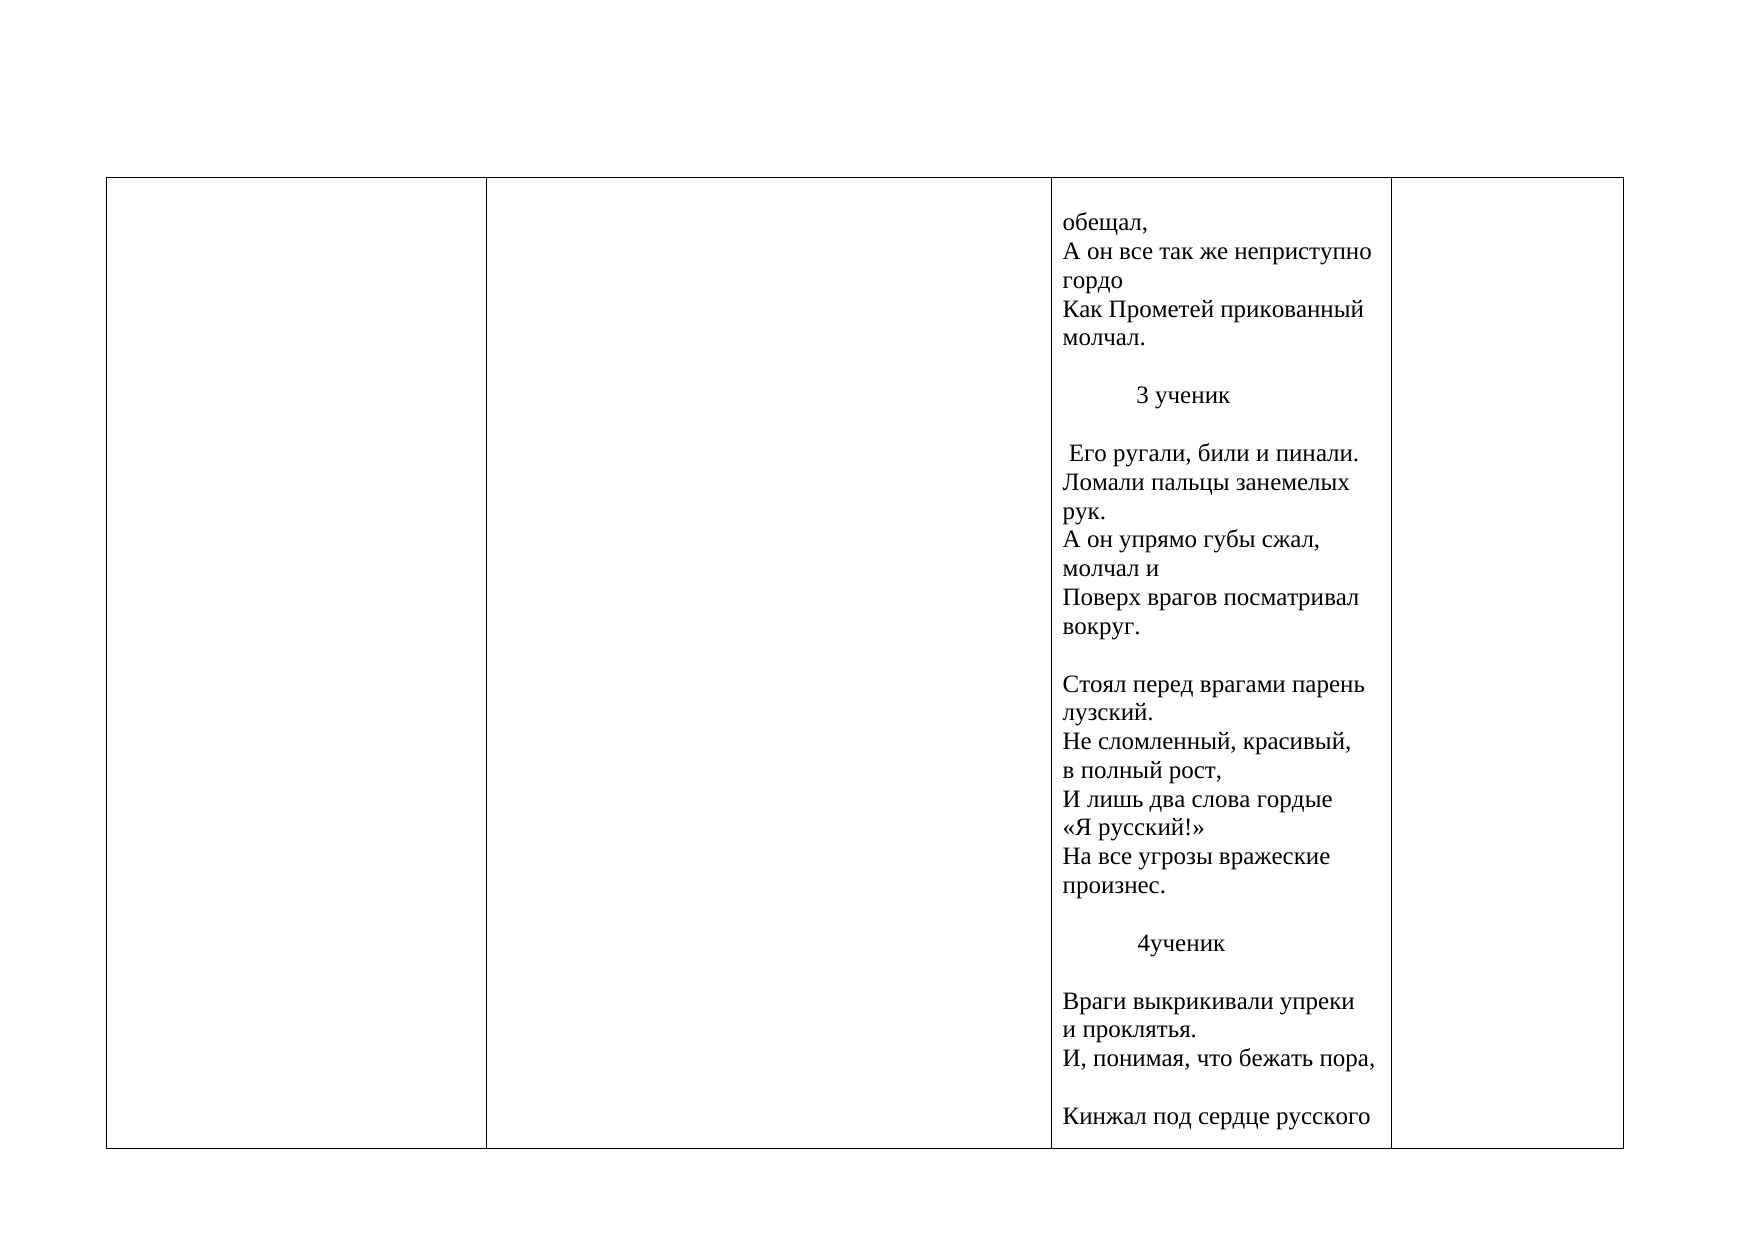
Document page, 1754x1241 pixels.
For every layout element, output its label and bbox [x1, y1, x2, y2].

table_cell [1052, 178, 1391, 1148]
table_cell [107, 178, 486, 1148]
table_cell [487, 178, 1051, 1148]
table_cell [1392, 178, 1623, 1148]
